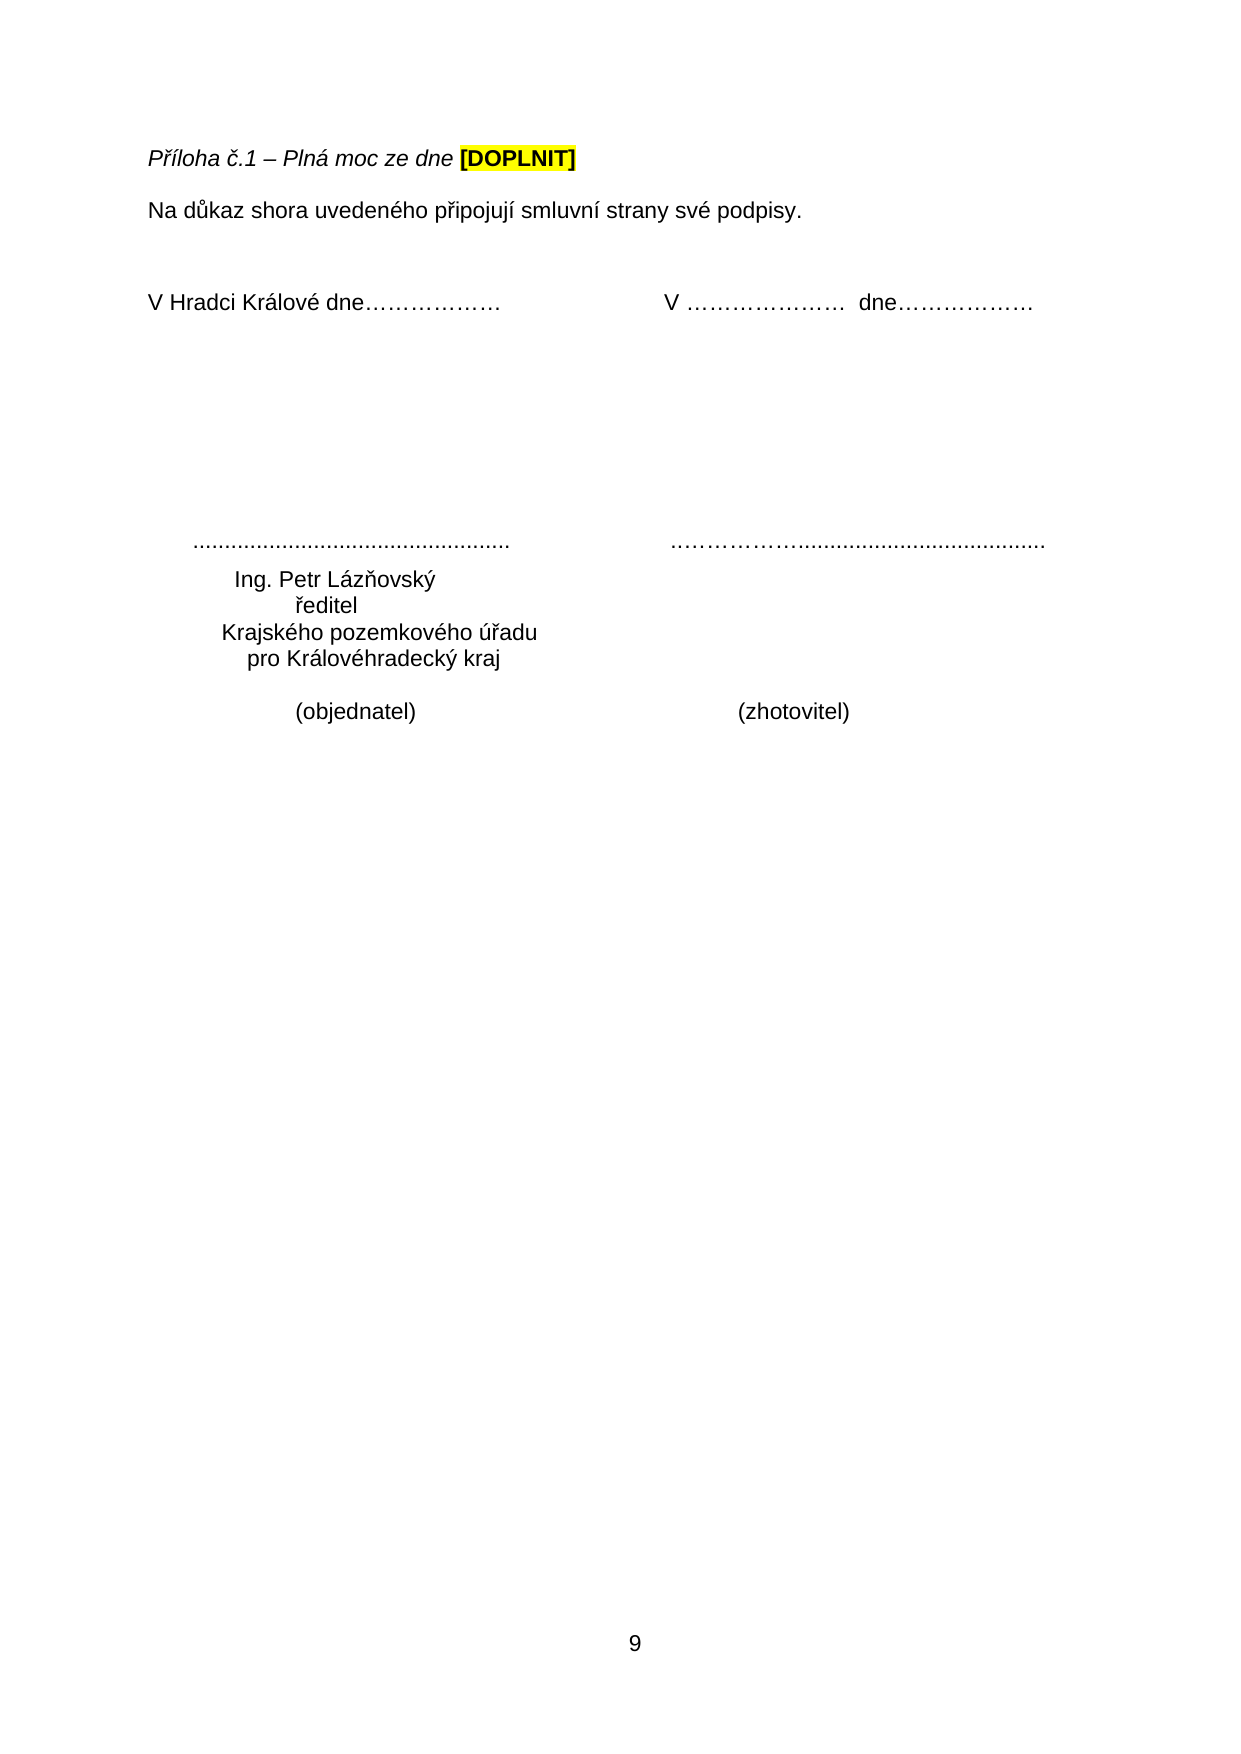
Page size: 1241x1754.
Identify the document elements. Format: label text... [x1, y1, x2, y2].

text V Hradci Králové dne……………… V ………………… dne……………… [148, 289, 1122, 316]
text ředitel [221, 592, 1122, 619]
text (objednatel) (zhotovitel) [148, 698, 1122, 724]
text Ing. Petr Lázňovský [148, 566, 1122, 592]
text Krajského pozemkového úřadu [148, 619, 1122, 645]
text pro Královéhradecký kraj [221, 645, 1122, 671]
text .................................................. ..……………....................................... [148, 527, 1122, 553]
text Na důkaz shora uvedeného připojují smluvní strany své podpisy. [148, 197, 1122, 223]
text Příloha č.1 – Plná moc ze dne [DOPLNIT] [148, 144, 1122, 171]
